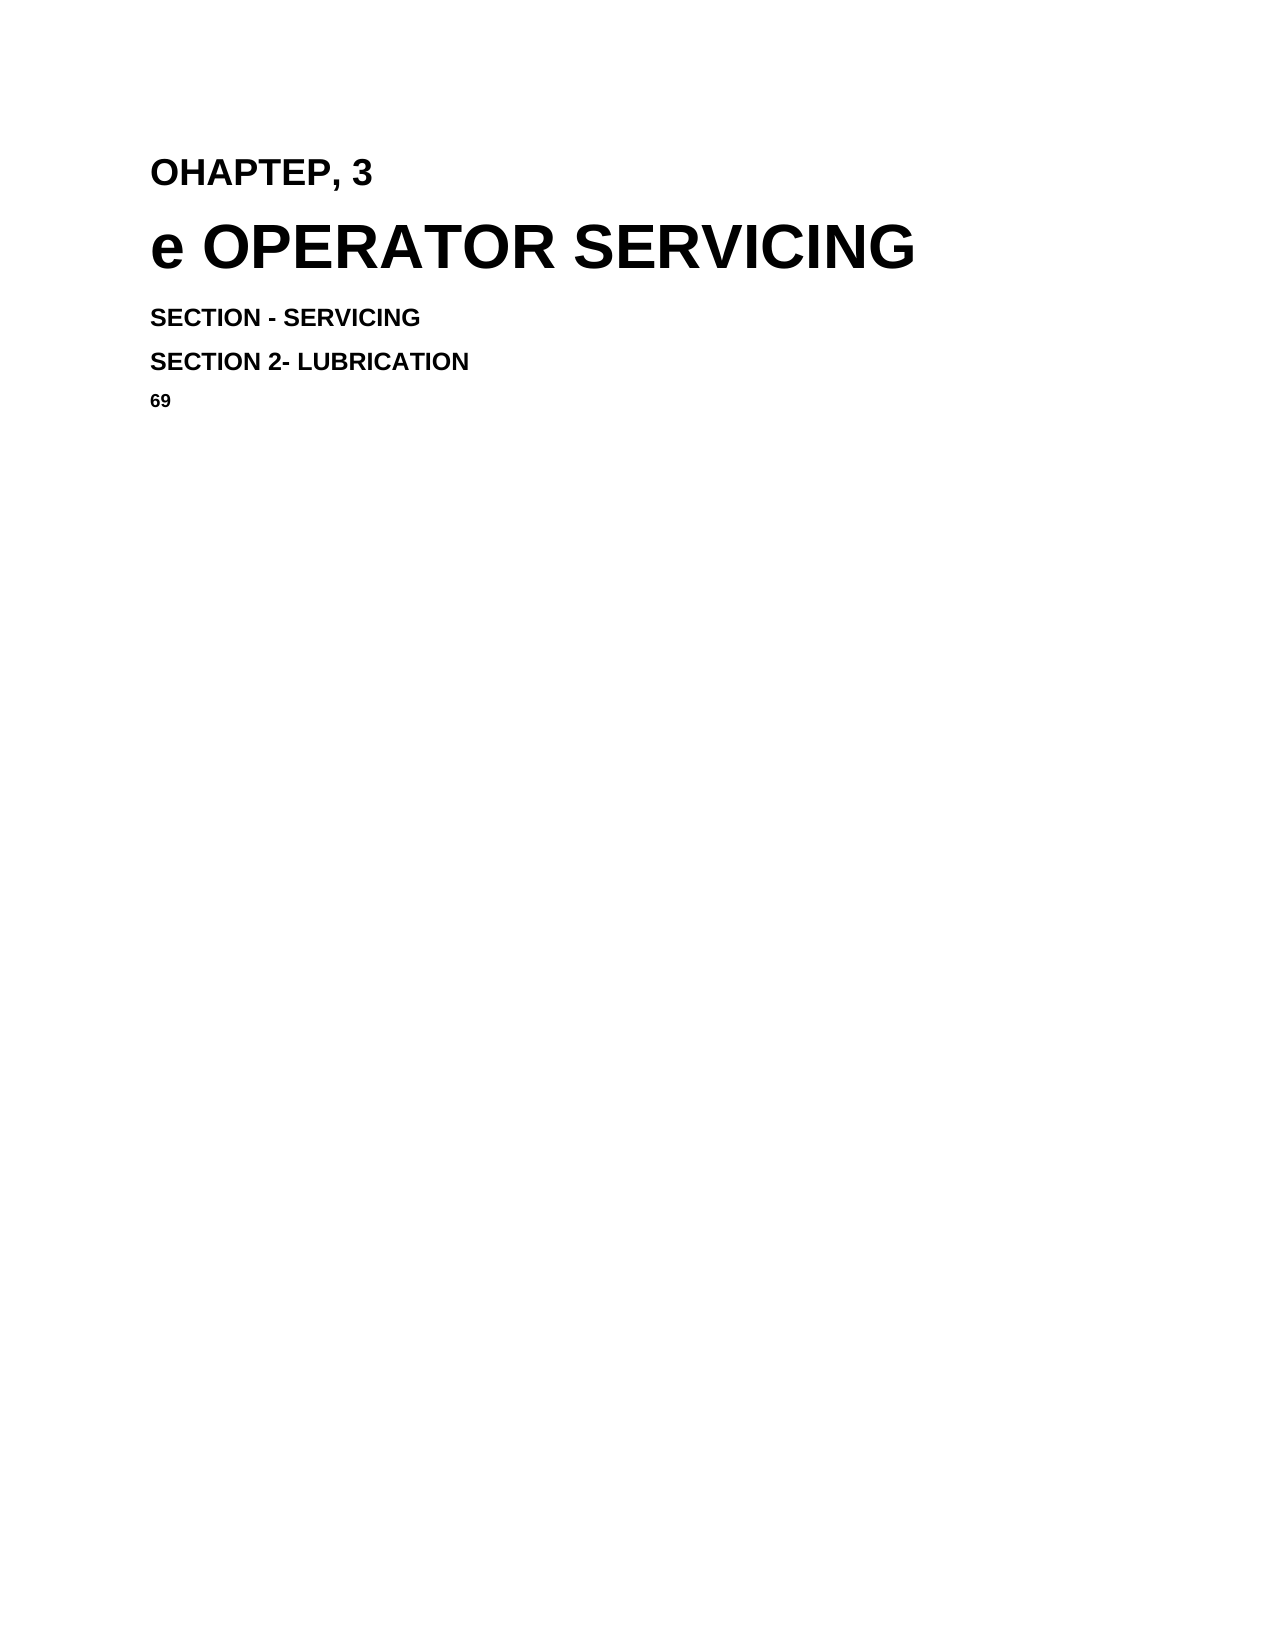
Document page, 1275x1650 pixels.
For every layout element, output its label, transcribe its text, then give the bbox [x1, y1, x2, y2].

text e OPERATOR SERVICING [150, 210, 1125, 282]
text SECTION 2- LUBRICATION [150, 346, 1125, 375]
text 69 [150, 390, 1125, 411]
text SECTION - SERVICING [150, 303, 1125, 332]
text OHΑΡΤΕΡ, 3 [150, 150, 1125, 193]
